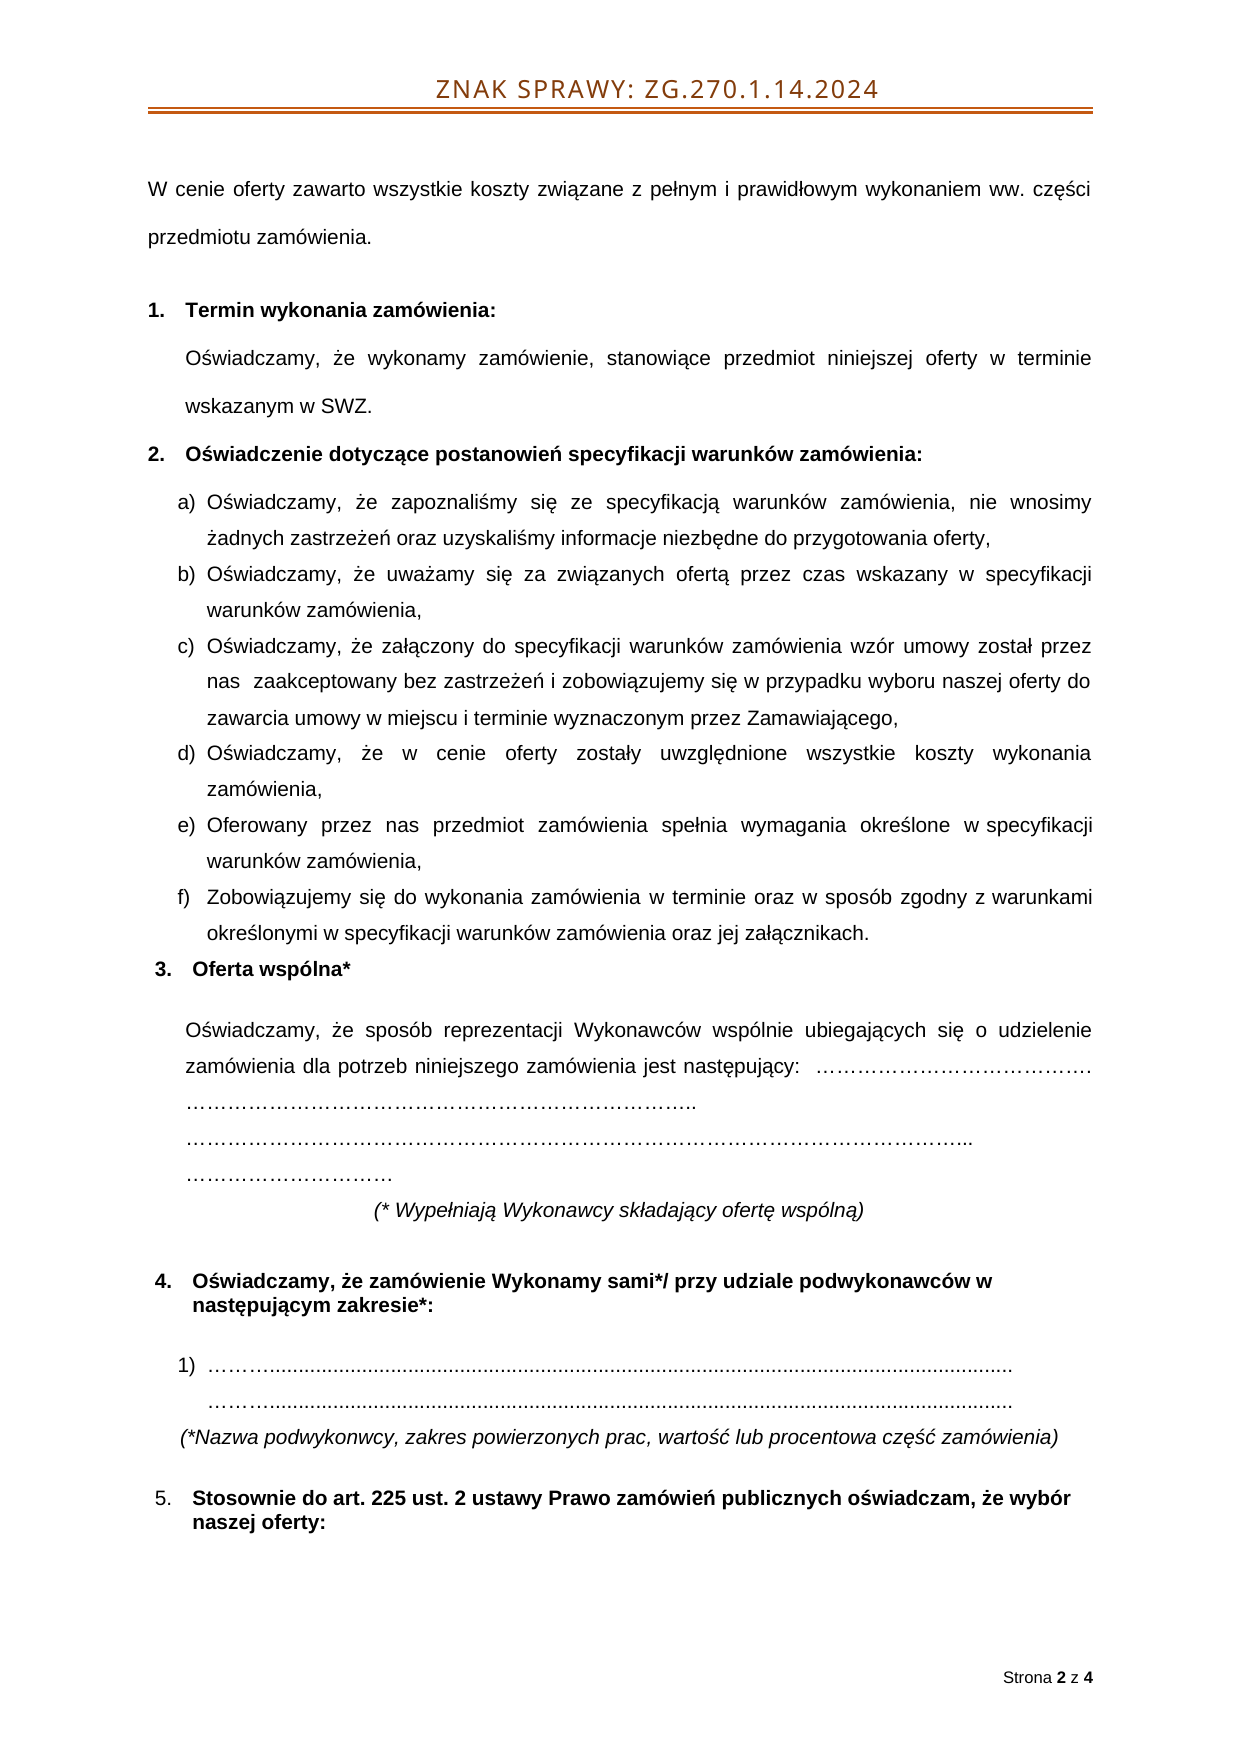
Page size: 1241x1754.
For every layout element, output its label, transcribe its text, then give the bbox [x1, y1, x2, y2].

list Oświadczamy, że uważamy się za związanych ofertą przez czas wskazany w specyfikacji warunków zamówienia, [177, 562, 1093, 621]
list Oświadczamy, że w cenie oferty zostały uwzględnione wszystkie koszty wykonania zamówienia, [177, 741, 1093, 801]
list Oświadczamy, że zamówienie Wykonamy sami*/ przy udziale podwykonawców w następującym zakresie*: [154, 1269, 1093, 1317]
list Oświadczamy, że zapoznaliśmy się ze specyfikacją warunków zamówienia, nie wnosimy żadnych zastrzeżeń oraz uzyskaliśmy informacje niezbędne do przygotowania oferty, [177, 490, 1093, 549]
text (*Nazwa podwykonwcy, zakres powierzonych prac, wartość lub procentowa część zamówienia) [148, 1425, 1093, 1449]
text W cenie oferty zawarto wszystkie koszty związane z pełnym i prawidłowym wykonaniem ww. części przedmiotu zamówienia. [148, 177, 1093, 249]
list ………................................................................................................................................. [177, 1353, 1093, 1377]
text Oświadczamy, że sposób reprezentacji Wykonawców wspólnie ubiegających się o udzielenie zamówienia dla potrzeb niniejszego zamówienia jest następujący: ………………………………….………………………………………………………………..…………………………………………………………………………………………………...………………………… [185, 1018, 1093, 1186]
text (* Wypełniają Wykonawcy składający ofertę wspólną) [148, 1197, 1093, 1221]
list Termin wykonania zamówienia: [148, 298, 1093, 322]
list Oświadczenie dotyczące postanowień specyfikacji warunków zamówienia: [148, 442, 1093, 466]
list Oferta wspólna* [154, 957, 1093, 981]
list Oświadczamy, że załączony do specyfikacji warunków zamówienia wzór umowy został przez nas zaakceptowany bez zastrzeżeń i zobowiązujemy się w przypadku wyboru naszej oferty do zawarcia umowy w miejscu i terminie wyznaczonym przez Zamawiającego, [177, 633, 1093, 729]
list ………................................................................................................................................. [207, 1389, 1093, 1413]
list Oświadczamy, że wykonamy zamówienie, stanowiące przedmiot niniejszej oferty w terminie wskazanym w SWZ. [185, 346, 1093, 418]
list Zobowiązujemy się do wykonania zamówienia w terminie oraz w sposób zgodny z warunkami określonymi w specyfikacji warunków zamówienia oraz jej załącznikach. [177, 885, 1093, 945]
list Stosownie do art. 225 ust. 2 ustawy Prawo zamówień publicznych oświadczam, że wybór naszej oferty: [154, 1486, 1093, 1534]
list Oferowany przez nas przedmiot zamówienia spełnia wymagania określone w specyfikacji warunków zamówienia, [177, 813, 1093, 873]
